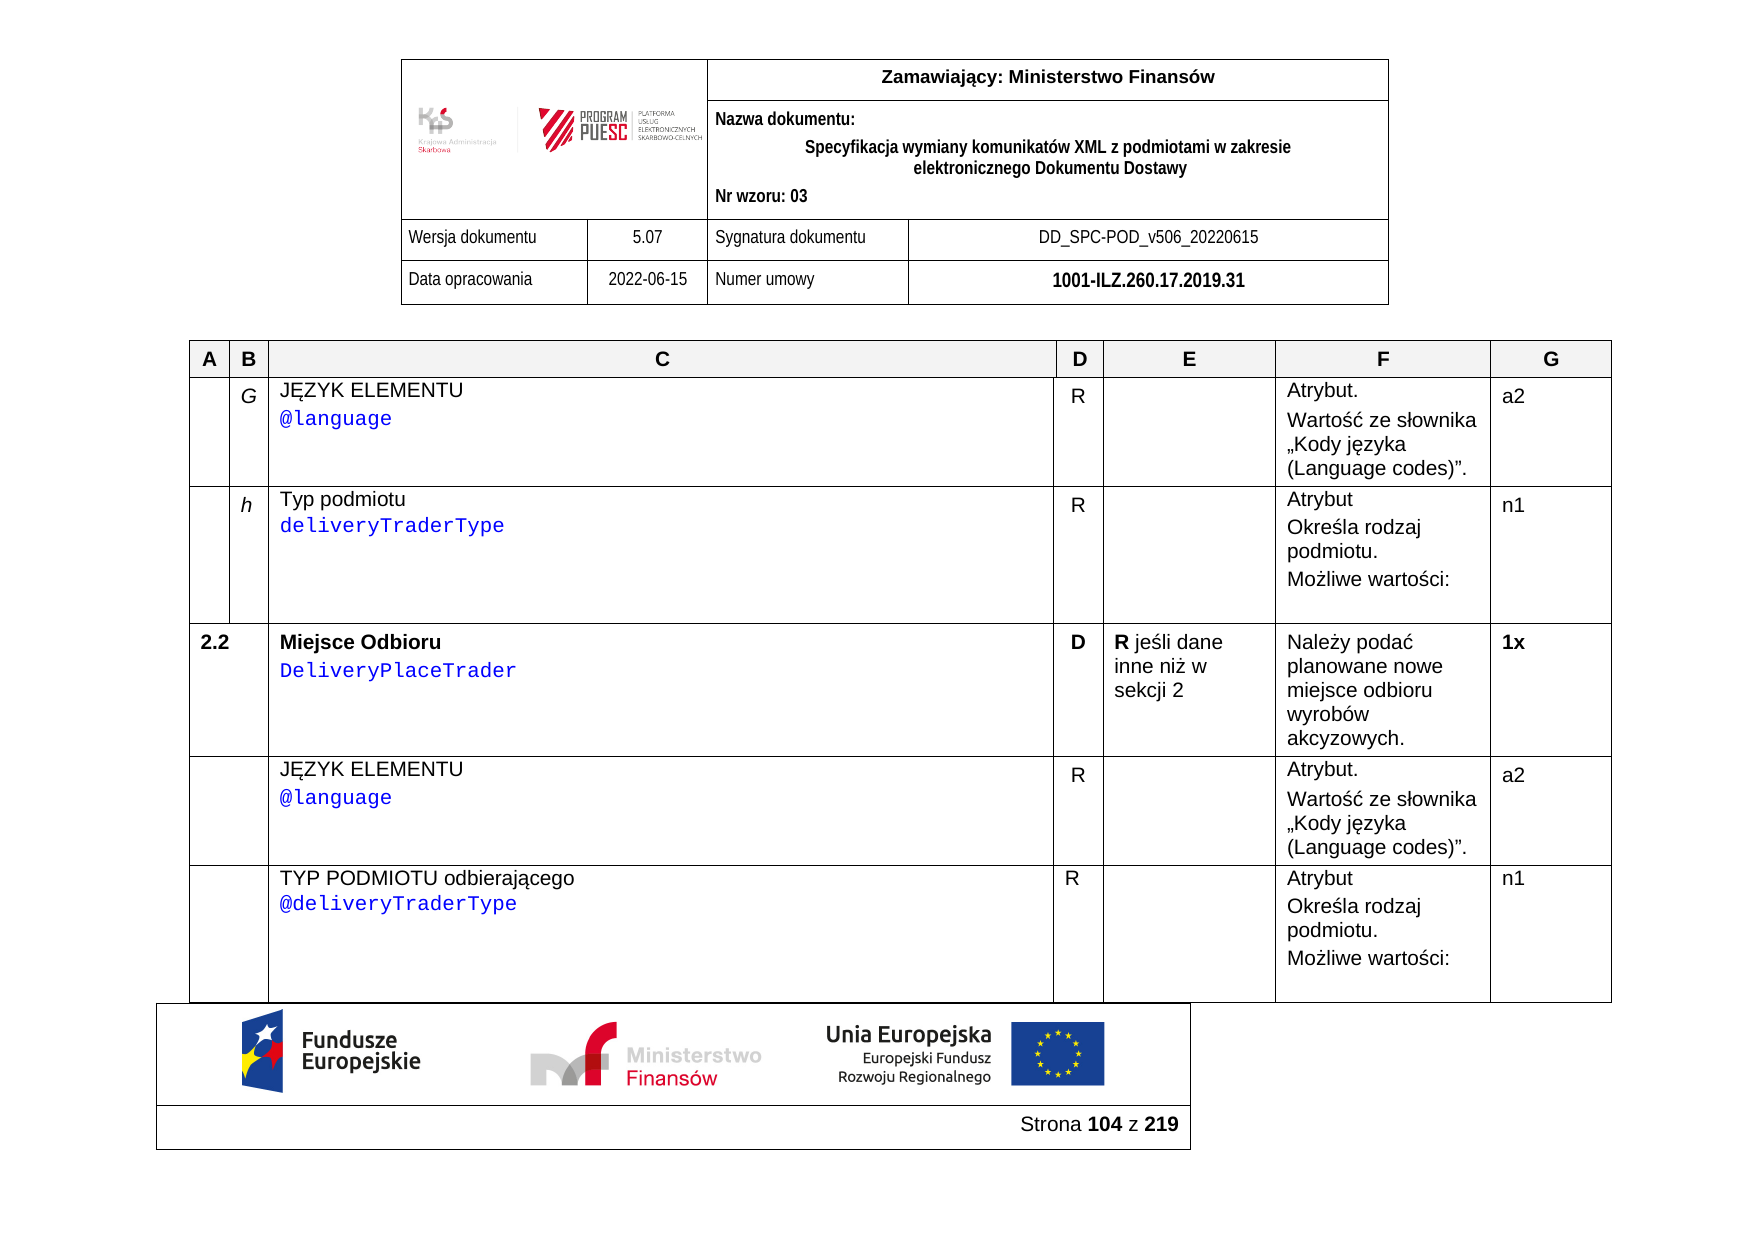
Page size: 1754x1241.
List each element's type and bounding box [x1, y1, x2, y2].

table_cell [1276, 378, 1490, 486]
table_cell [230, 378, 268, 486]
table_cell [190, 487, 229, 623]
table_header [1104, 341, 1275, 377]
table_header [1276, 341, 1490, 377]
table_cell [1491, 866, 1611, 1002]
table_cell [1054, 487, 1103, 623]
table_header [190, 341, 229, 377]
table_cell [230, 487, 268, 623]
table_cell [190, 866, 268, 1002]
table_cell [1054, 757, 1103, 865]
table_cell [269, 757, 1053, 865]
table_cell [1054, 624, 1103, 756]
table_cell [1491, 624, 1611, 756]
picture [242, 1009, 1105, 1093]
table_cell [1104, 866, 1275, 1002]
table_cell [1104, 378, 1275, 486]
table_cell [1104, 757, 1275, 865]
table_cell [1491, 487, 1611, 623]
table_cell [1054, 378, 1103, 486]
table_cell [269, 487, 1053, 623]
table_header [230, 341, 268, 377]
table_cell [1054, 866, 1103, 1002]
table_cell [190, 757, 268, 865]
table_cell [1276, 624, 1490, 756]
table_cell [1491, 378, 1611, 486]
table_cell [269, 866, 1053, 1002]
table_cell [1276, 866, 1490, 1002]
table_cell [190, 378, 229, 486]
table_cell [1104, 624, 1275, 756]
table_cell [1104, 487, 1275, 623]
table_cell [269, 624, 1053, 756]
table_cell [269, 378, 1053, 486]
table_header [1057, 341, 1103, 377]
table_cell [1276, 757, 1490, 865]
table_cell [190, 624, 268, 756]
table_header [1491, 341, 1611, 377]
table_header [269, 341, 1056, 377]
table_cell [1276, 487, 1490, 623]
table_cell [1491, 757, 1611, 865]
picture [408, 97, 702, 163]
